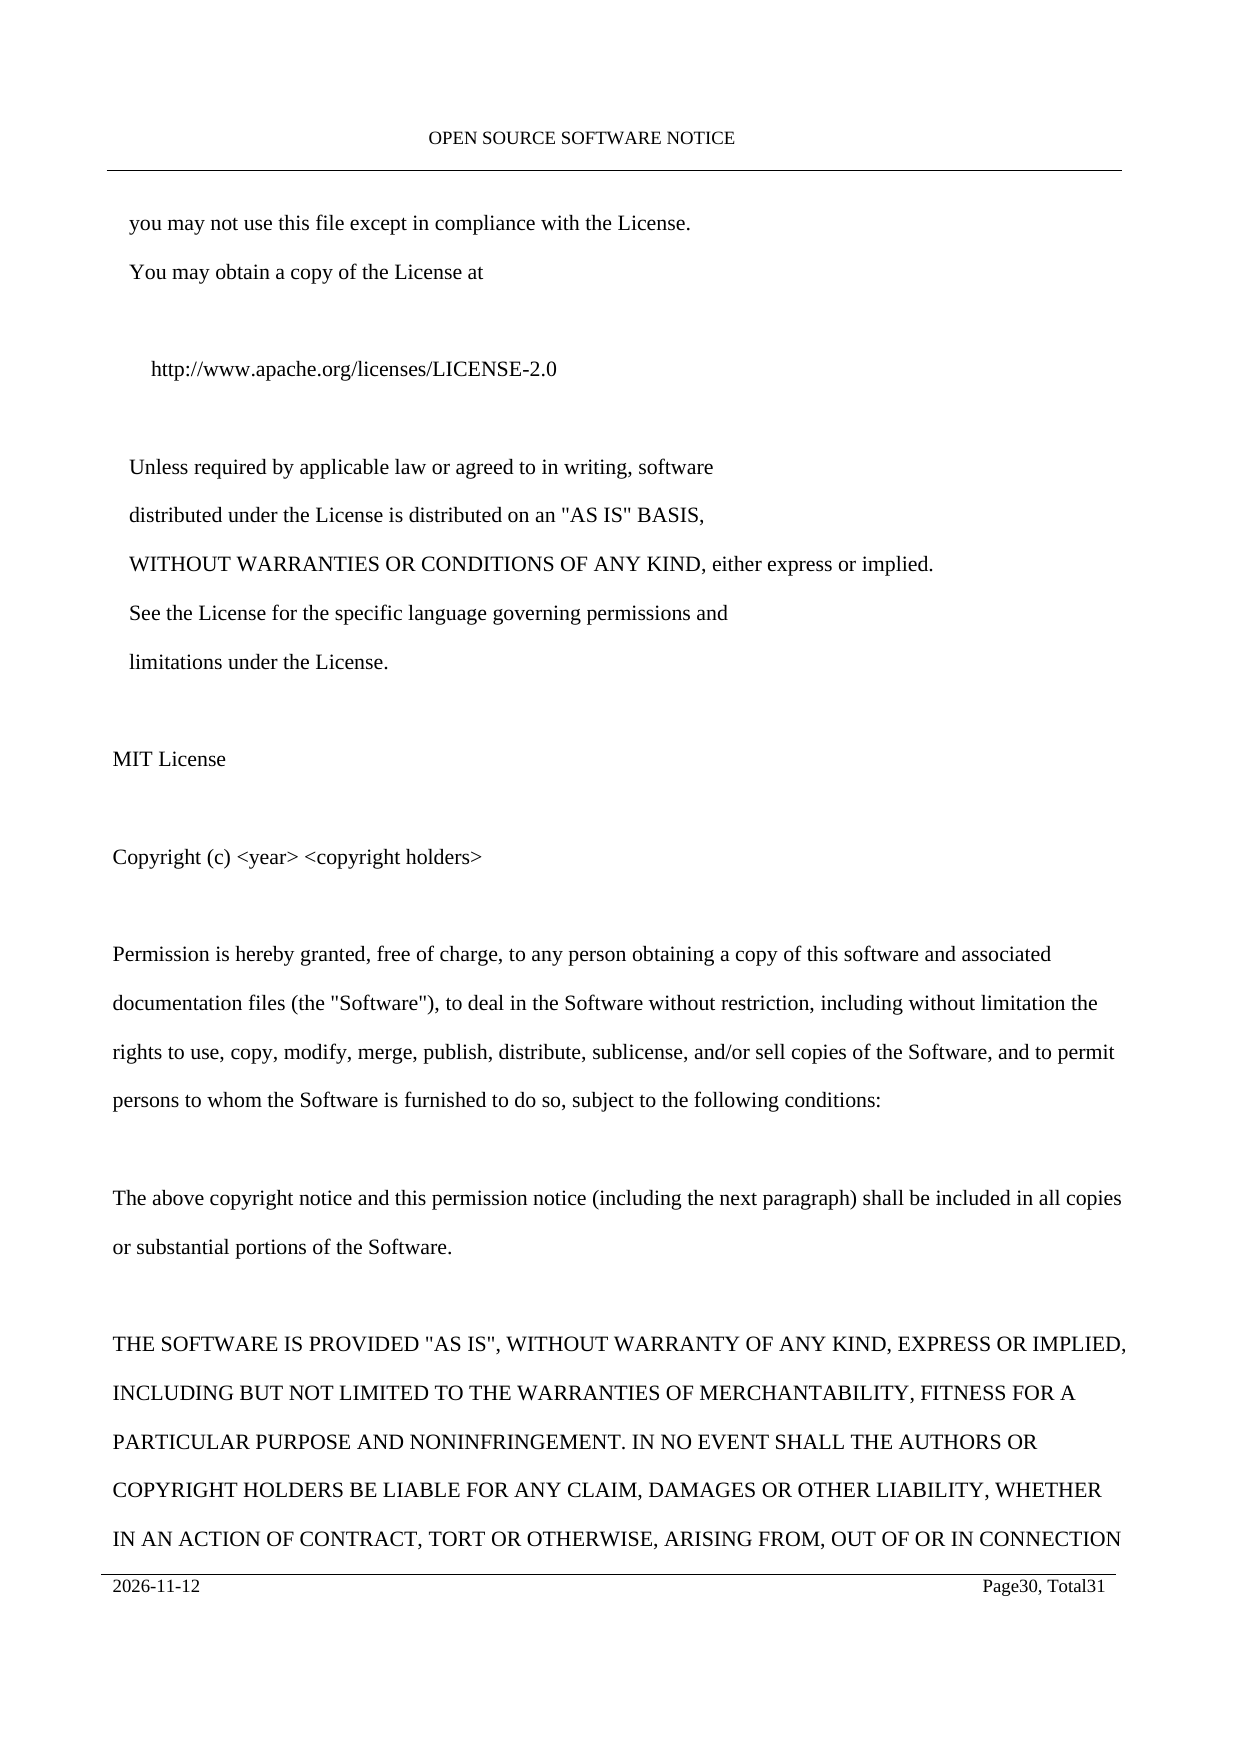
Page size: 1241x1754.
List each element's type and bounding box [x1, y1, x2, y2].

text [112, 206, 1128, 1555]
